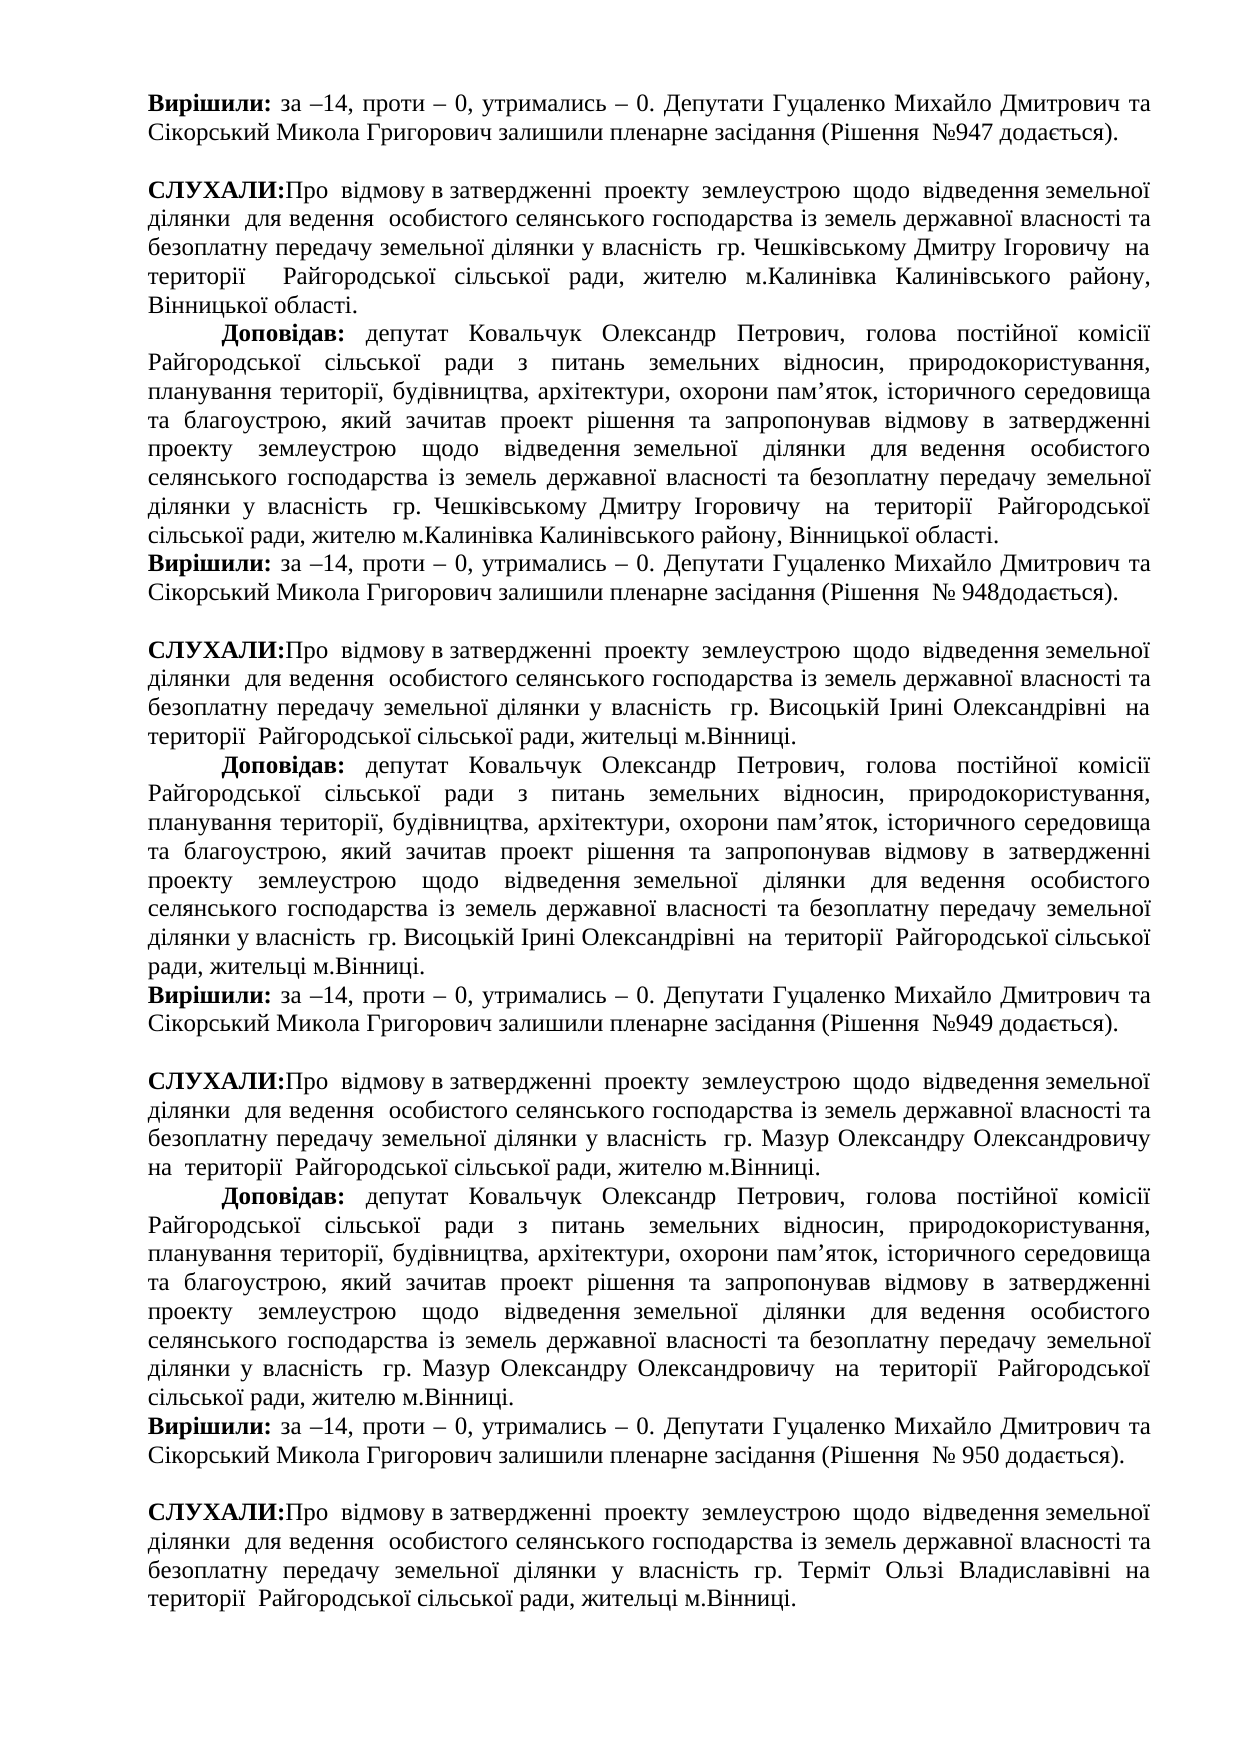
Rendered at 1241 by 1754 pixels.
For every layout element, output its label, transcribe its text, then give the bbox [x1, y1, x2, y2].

text Доповідав: депутат Ковальчук Олександр Петрович, голова постійної комісії Райгородської сільської ради з питань земельних відносин, природокористування, планування території, будівництва, архітектури, охорони пам’яток, історичного середовища та благоустрою, який зачитав проект рішення та запропонував відмову в затвердженні проекту землеустрою щодо відведення земельної ділянки для ведення особистого селянського господарства із земель державної власності та безоплатну передачу земельної ділянки у власність гр. Висоцькій Ірині Олександрівні на території Райгородської сільської ради, жительці м.Вінниці. [148, 750, 1152, 980]
text Вирішили: за –14, проти – 0, утримались – 0. Депутати Гуцаленко Михайло Дмитрович та Сікорський Микола Григорович залишили пленарне засідання (Рішення № 950 додається). [148, 1411, 1152, 1468]
text Доповідав: депутат Ковальчук Олександр Петрович, голова постійної комісії Райгородської сільської ради з питань земельних відносин, природокористування, планування території, будівництва, архітектури, охорони пам’яток, історичного середовища та благоустрою, який зачитав проект рішення та запропонував відмову в затвердженні проекту землеустрою щодо відведення земельної ділянки для ведення особистого селянського господарства із земель державної власності та безоплатну передачу земельної ділянки у власність гр. Мазур Олександру Олександровичу на території Райгородської сільської ради, жителю м.Вінниці. [148, 1181, 1152, 1411]
text СЛУХАЛИ:Про відмову в затвердженні проекту землеустрою щодо відведення земельної ділянки для ведення особистого селянського господарства із земель державної власності та безоплатну передачу земельної ділянки у власність гр. Мазур Олександру Олександровичу на території Райгородської сільської ради, жителю м.Вінниці. [148, 1066, 1152, 1181]
text Вирішили: за –14, проти – 0, утримались – 0. Депутати Гуцаленко Михайло Дмитрович та Сікорський Микола Григорович залишили пленарне засідання (Рішення № 948додається). [148, 548, 1152, 606]
text Вирішили: за –14, проти – 0, утримались – 0. Депутати Гуцаленко Михайло Дмитрович та Сікорський Микола Григорович залишили пленарне засідання (Рішення №949 додається). [148, 980, 1152, 1037]
text Доповідав: депутат Ковальчук Олександр Петрович, голова постійної комісії Райгородської сільської ради з питань земельних відносин, природокористування, планування території, будівництва, архітектури, охорони пам’яток, історичного середовища та благоустрою, який зачитав проект рішення та запропонував відмову в затвердженні проекту землеустрою щодо відведення земельної ділянки для ведення особистого селянського господарства із земель державної власності та безоплатну передачу земельної ділянки у власність гр. Чешківському Дмитру Ігоровичу на території Райгородської сільської ради, жителю м.Калинівка Калинівського району, Вінницької області. [148, 318, 1152, 548]
text СЛУХАЛИ:Про відмову в затвердженні проекту землеустрою щодо відведення земельної ділянки для ведення особистого селянського господарства із земель державної власності та безоплатну передачу земельної ділянки у власність гр. Чешківському Дмитру Ігоровичу на території Райгородської сільської ради, жителю м.Калинівка Калинівського району, Вінницької області. [148, 175, 1152, 318]
text СЛУХАЛИ:Про відмову в затвердженні проекту землеустрою щодо відведення земельної ділянки для ведення особистого селянського господарства із земель державної власності та безоплатну передачу земельної ділянки у власність гр. Терміт Ользі Владиславівні на території Райгородської сільської ради, жительці м.Вінниці. [148, 1497, 1152, 1612]
text СЛУХАЛИ:Про відмову в затвердженні проекту землеустрою щодо відведення земельної ділянки для ведення особистого селянського господарства із земель державної власності та безоплатну передачу земельної ділянки у власність гр. Висоцькій Ірині Олександрівні на території Райгородської сільської ради, жительці м.Вінниці. [148, 635, 1152, 750]
text Вирішили: за –14, проти – 0, утримались – 0. Депутати Гуцаленко Михайло Дмитрович та Сікорський Микола Григорович залишили пленарне засідання (Рішення №947 додається). [148, 88, 1152, 146]
